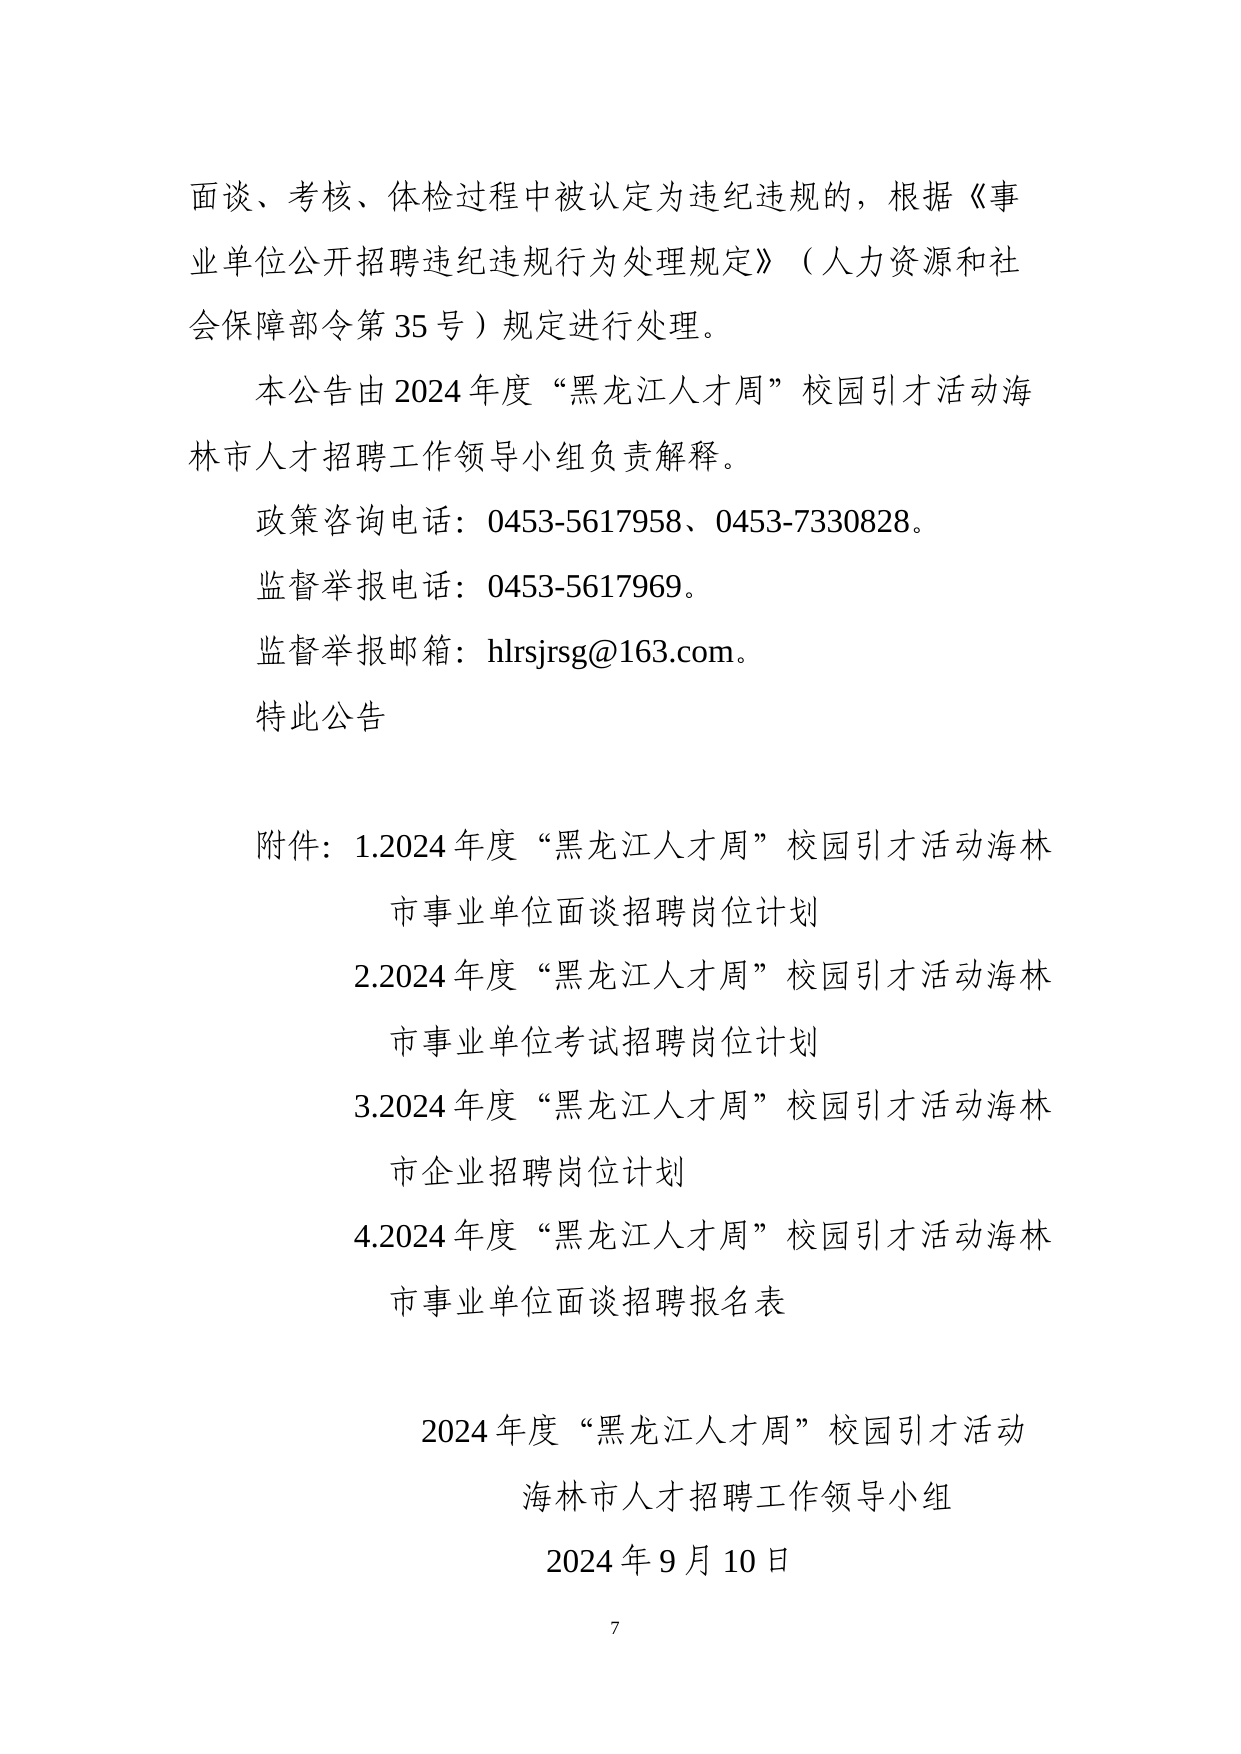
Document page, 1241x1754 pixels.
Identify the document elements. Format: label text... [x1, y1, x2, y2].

text 3.2024年度“黑龙江人才周”校园引才活动海林市企业招聘岗位计划 [354, 1072, 1053, 1202]
text 海林市人才招聘工作领导小组 [187, 1462, 1053, 1527]
text 政策咨询电话：0453-5617958、0453-7330828。 [187, 487, 1053, 552]
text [187, 162, 1053, 357]
text 附件：1.2024年度“黑龙江人才周”校园引才活动海林市事业单位面谈招聘岗位计划 [254, 812, 1053, 942]
text 监督举报电话：0453-5617969。 [187, 552, 1053, 617]
text 监督举报邮箱：hlrsjrsg@163.com。 [187, 617, 1053, 682]
text 特此公告 [187, 682, 1053, 747]
text 4.2024年度“黑龙江人才周”校园引才活动海林市事业单位面谈招聘报名表 [354, 1202, 1053, 1332]
text 本公告由2024年度“黑龙江人才周”校园引才活动海林市人才招聘工作领导小组负责解释。 [187, 357, 1053, 487]
text 2024年9月10日 [187, 1527, 1053, 1592]
text 2024年度“黑龙江人才周”校园引才活动 [187, 1397, 1053, 1462]
text 2.2024年度“黑龙江人才周”校园引才活动海林市事业单位考试招聘岗位计划 [354, 942, 1053, 1072]
